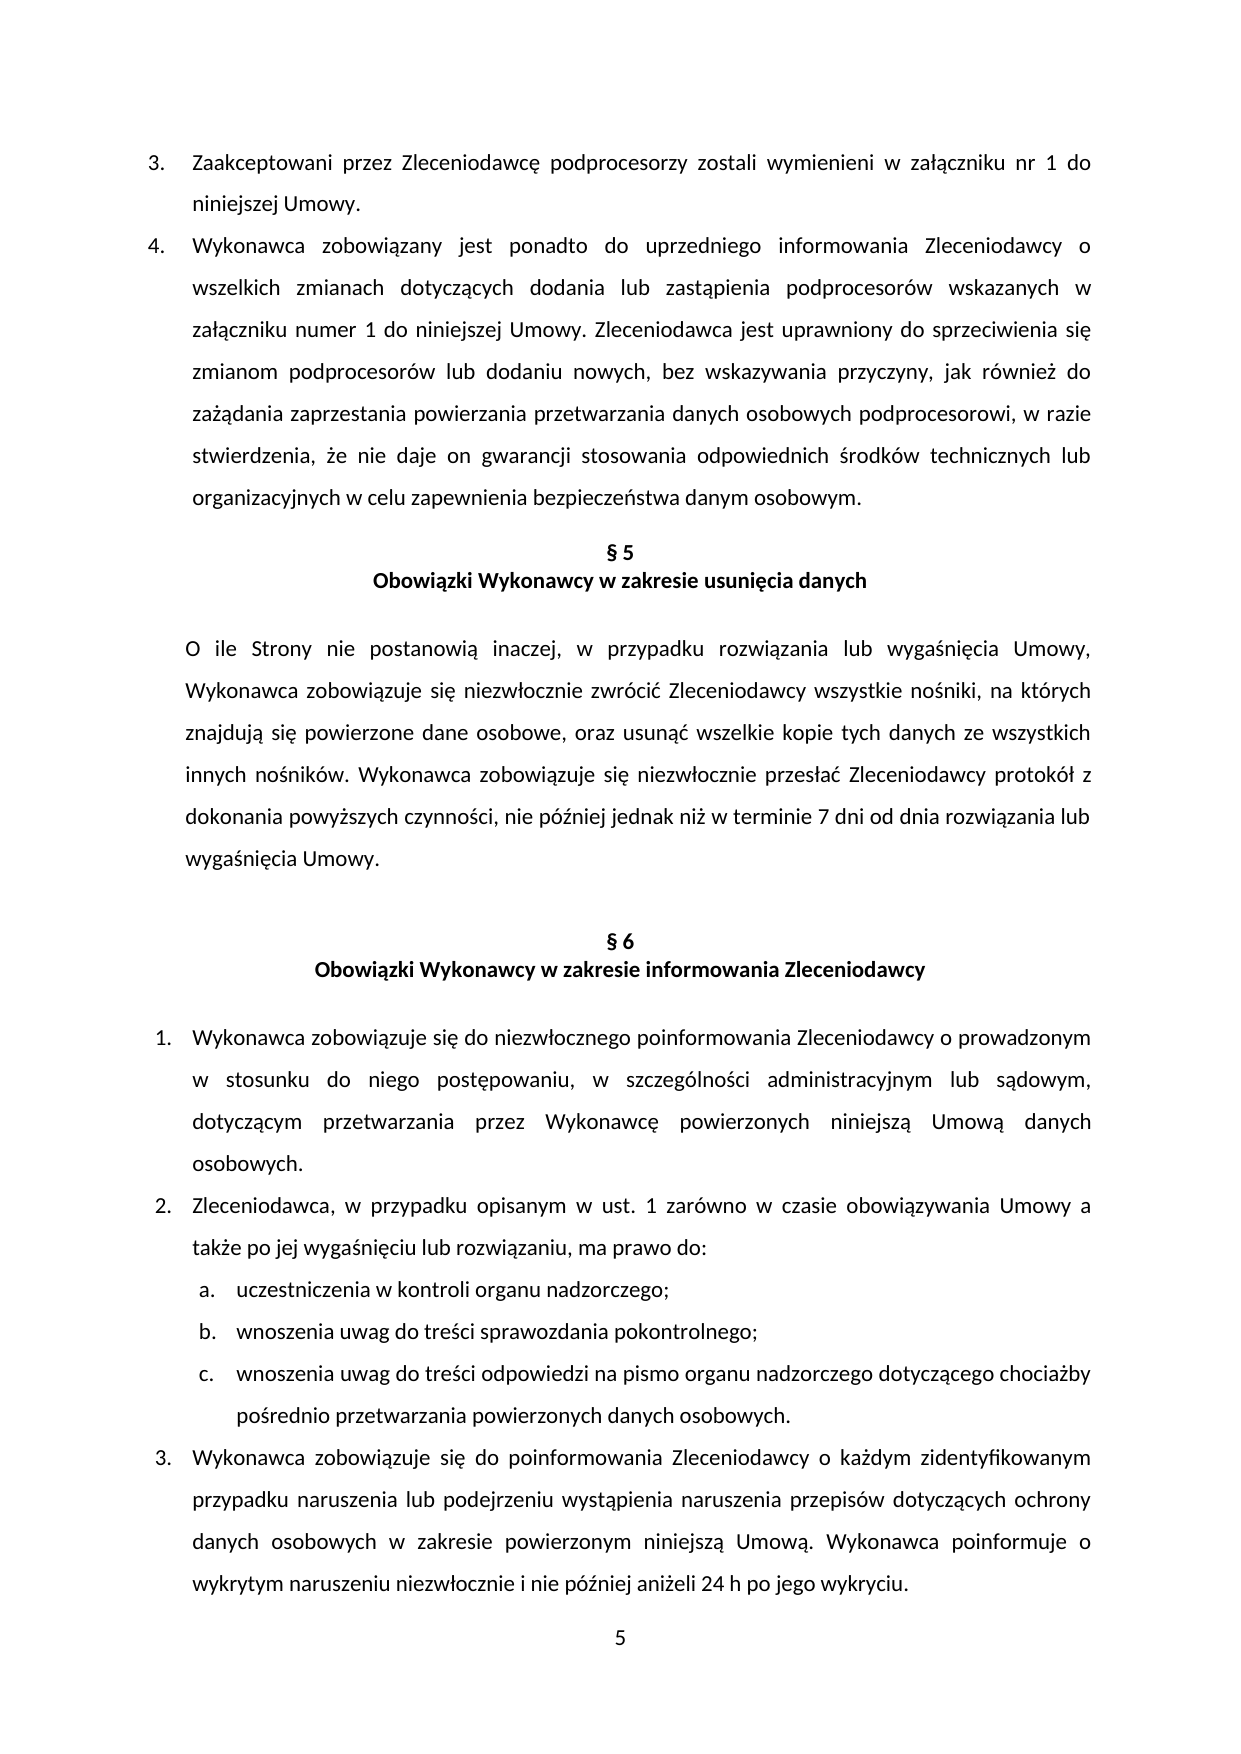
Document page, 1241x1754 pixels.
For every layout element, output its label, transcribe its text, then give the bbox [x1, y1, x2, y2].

list wnoszenia uwag do treści odpowiedzi na pismo organu nadzorczego dotyczącego chociażby pośrednio przetwarzania powierzonych danych osobowych. [199, 1359, 1093, 1429]
list Zaakceptowani przez Zleceniodawcę podprocesorzy zostali wymienieni w załączniku nr 1 do niniejszej Umowy. [148, 148, 1093, 218]
list Zleceniodawca, w przypadku opisanym w ust. 1 zarówno w czasie obowiązywania Umowy a także po jej wygaśnięciu lub rozwiązaniu, ma prawo do: [154, 1191, 1093, 1261]
list Wykonawca zobowiązuje się do niezwłocznego poinformowania Zleceniodawcy o prowadzonym w stosunku do niego postępowaniu, w szczególności administracyjnym lub sądowym, dotyczącym przetwarzania przez Wykonawcę powierzonych niniejszą Umową danych osobowych. [154, 1023, 1093, 1177]
list wnoszenia uwag do treści sprawozdania pokontrolnego; [199, 1317, 1093, 1345]
list Wykonawca zobowiązuje się do poinformowania Zleceniodawcy o każdym zidentyfikowanym przypadku naruszenia lub podejrzeniu wystąpienia naruszenia przepisów dotyczących ochrony danych osobowych w zakresie powierzonym niniejszą Umową. Wykonawca poinformuje o wykrytym naruszeniu niezwłocznie i nie później aniżeli 24 h po jego wykryciu. [154, 1443, 1093, 1597]
text § 6 [148, 927, 1093, 955]
text § 5 [148, 538, 1093, 566]
text O ile Strony nie postanowią inaczej, w przypadku rozwiązania lub wygaśnięcia Umowy, Wykonawca zobowiązuje się niezwłocznie zwrócić Zleceniodawcy wszystkie nośniki, na których znajdują się powierzone dane osobowe, oraz usunąć wszelkie kopie tych danych ze wszystkich innych nośników. Wykonawca zobowiązuje się niezwłocznie przesłać Zleceniodawcy protokół z dokonania powyższych czynności, nie później jednak niż w terminie 7 dni od dnia rozwiązania lub wygaśnięcia Umowy. [185, 634, 1093, 872]
list Wykonawca zobowiązany jest ponadto do uprzedniego informowania Zleceniodawcy o wszelkich zmianach dotyczących dodania lub zastąpienia podprocesorów wskazanych w załączniku numer 1 do niniejszej Umowy. Zleceniodawca jest uprawniony do sprzeciwienia się zmianom podprocesorów lub dodaniu nowych, bez wskazywania przyczyny, jak również do zażądania zaprzestania powierzania przetwarzania danych osobowych podprocesorowi, w razie stwierdzenia, że nie daje on gwarancji stosowania odpowiednich środków technicznych lub organizacyjnych w celu zapewnienia bezpieczeństwa danym osobowym. [148, 232, 1093, 511]
text Obowiązki Wykonawcy w zakresie usunięcia danych [148, 566, 1093, 594]
text Obowiązki Wykonawcy w zakresie informowania Zleceniodawcy [148, 955, 1093, 983]
list uczestniczenia w kontroli organu nadzorczego; [199, 1275, 1093, 1303]
